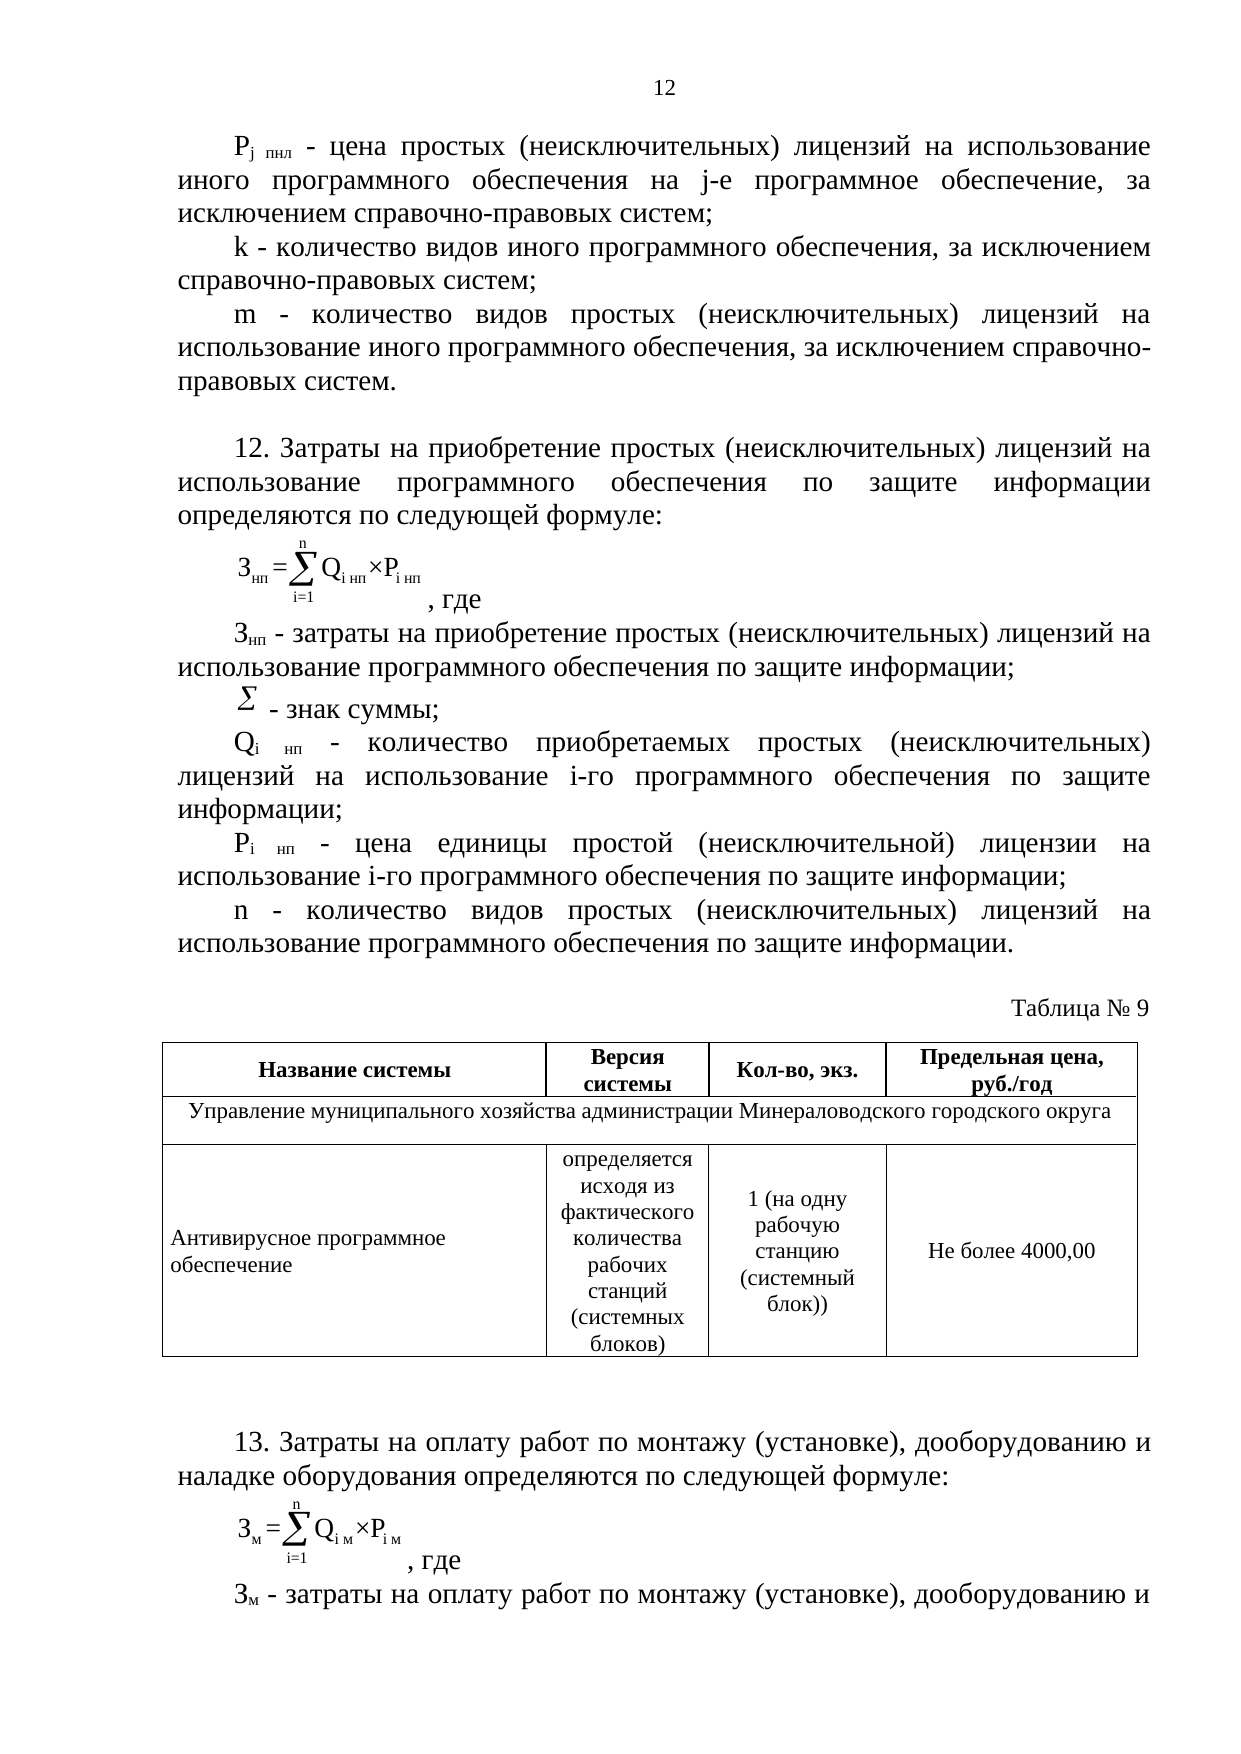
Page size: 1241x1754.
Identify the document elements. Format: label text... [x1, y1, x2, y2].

table_cell 1 (на одну рабочую станцию (системный блок)) [709, 1145, 886, 1356]
text , где [177, 1491, 1152, 1576]
text - знак суммы; [177, 682, 1152, 724]
text , где [177, 531, 1152, 615]
text 13. Затраты на оплату работ по монтажу (установке), дооборудованию и наладке оборудования определяются по следующей формуле: [177, 1424, 1152, 1491]
table_header Версия системы [547, 1043, 708, 1096]
table_cell Антивирусное программное обеспечение [163, 1145, 546, 1356]
table_cell Управление муниципального хозяйства администрации Минераловодского городского округа [163, 1096, 1137, 1144]
text 12. Затраты на приобретение простых (неисключительных) лицензий на использование программного обеспечения по защите информации определяются по следующей формуле: [177, 430, 1152, 531]
text Таблица № 9 [177, 993, 1152, 1021]
table_header Название системы [163, 1043, 545, 1096]
table_cell определяется исходя из фактического количества рабочих станций (системных блоков) [547, 1145, 708, 1356]
table_header Предельная цена, руб./год [887, 1043, 1137, 1096]
text k - количество видов иного программного обеспечения, за исключением справочно-правовых систем; [177, 229, 1152, 296]
text Pi нп - цена единицы простой (неисключительной) лицензии на использование i-го программного обеспечения по защите информации; [177, 825, 1152, 892]
text Знп - затраты на приобретение простых (неисключительных) лицензий на использование программного обеспечения по защите информации; [177, 615, 1152, 682]
text Pj пнл - цена простых (неисключительных) лицензий на использование иного программного обеспечения на j-е программное обеспечение, за исключением справочно-правовых систем; [177, 128, 1152, 229]
table_cell Не более 4000,00 [887, 1144, 1137, 1356]
text n - количество видов простых (неисключительных) лицензий на использование программного обеспечения по защите информации. [177, 892, 1152, 959]
text m - количество видов простых (неисключительных) лицензий на использование иного программного обеспечения, за исключением справочно-правовых систем. [177, 296, 1152, 397]
text Qi нп - количество приобретаемых простых (неисключительных) лицензий на использование i-го программного обеспечения по защите информации; [177, 724, 1152, 825]
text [177, 1576, 1152, 1609]
table_header Кол-во, экз. [710, 1043, 885, 1096]
